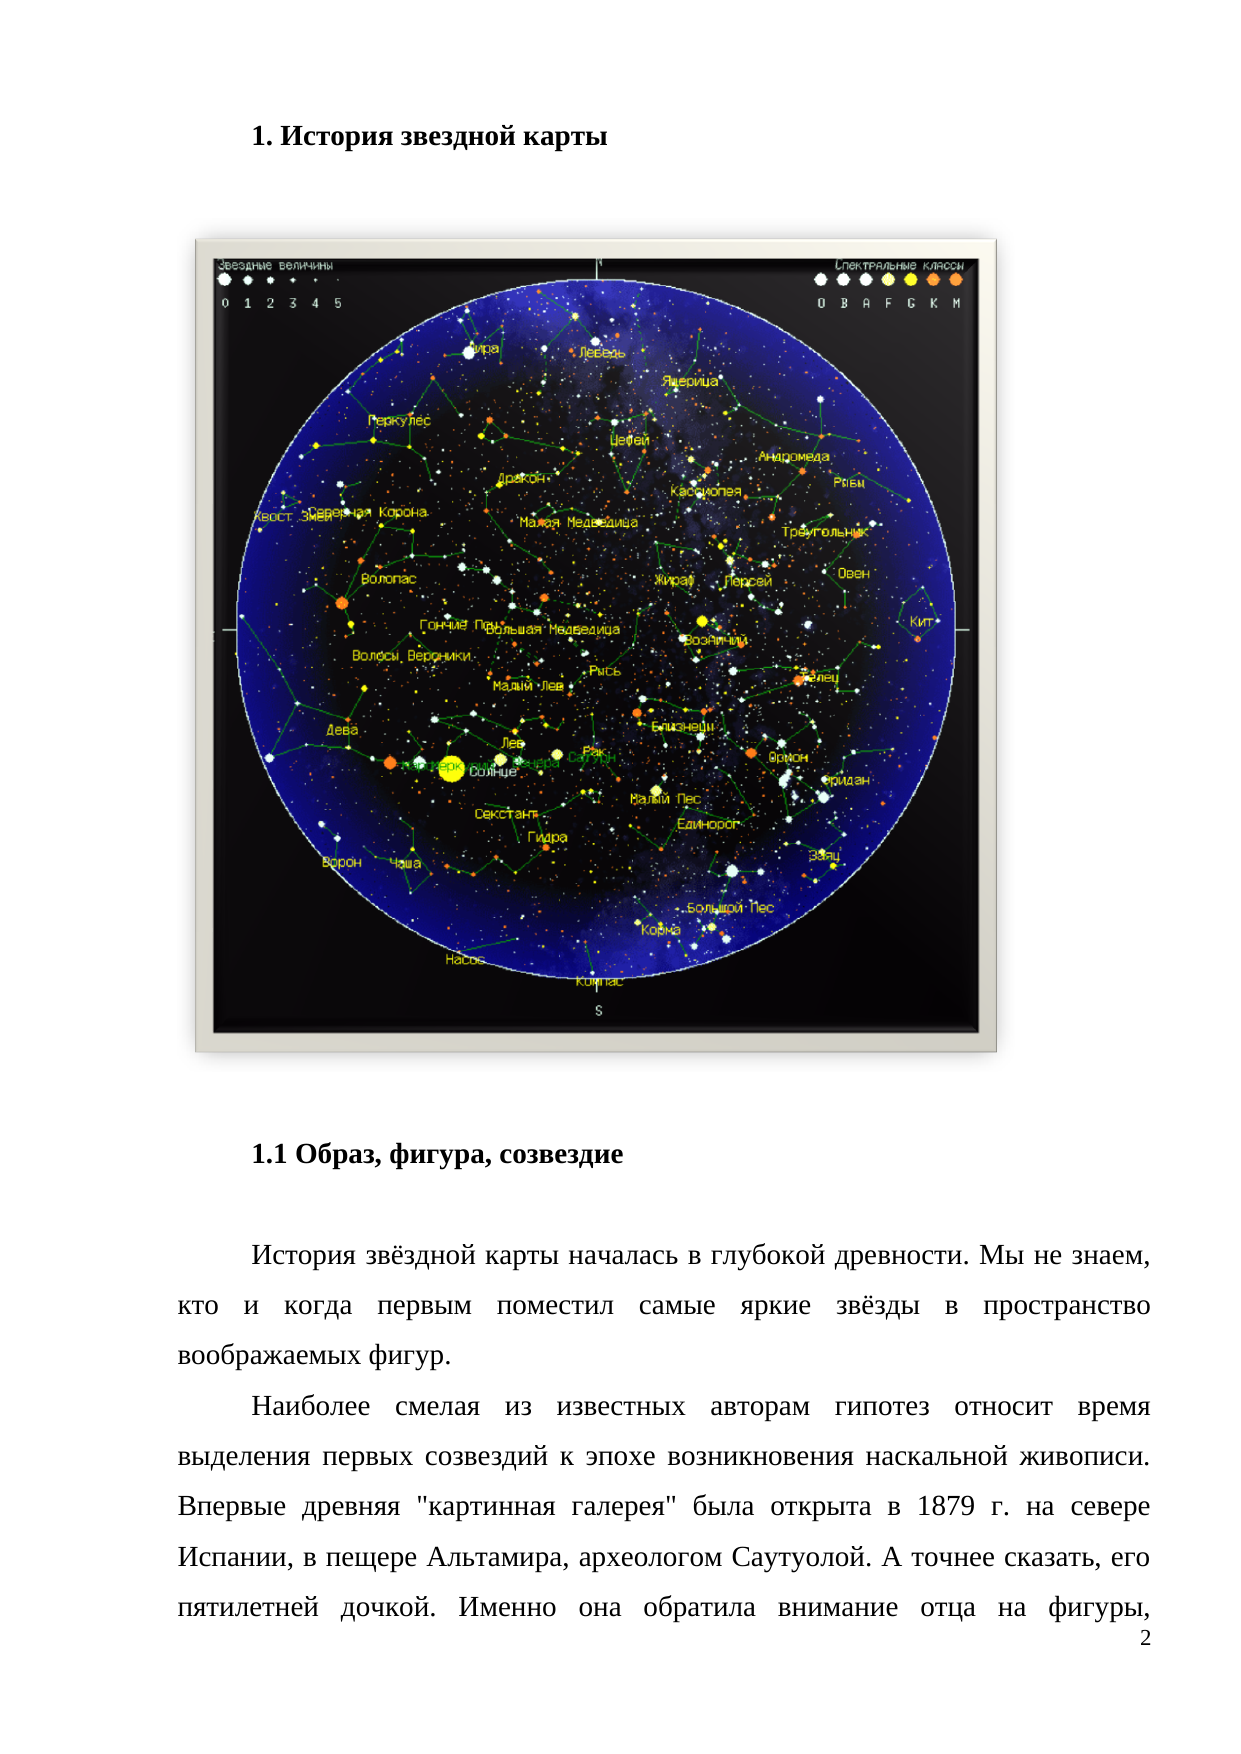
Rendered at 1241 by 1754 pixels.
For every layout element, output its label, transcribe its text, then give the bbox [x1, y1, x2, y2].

text История звёздной карты началась в глубокой древности. Мы не знаем, кто и когда первым поместил самые яркие звёзды в пространство воображаемых фигур. [177, 1237, 1152, 1371]
text 1. История звездной карты [177, 118, 1152, 152]
picture [177, 218, 1015, 1072]
text 1.1 Образ, фигура, созвездие [177, 1136, 1152, 1170]
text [177, 1388, 1152, 1623]
